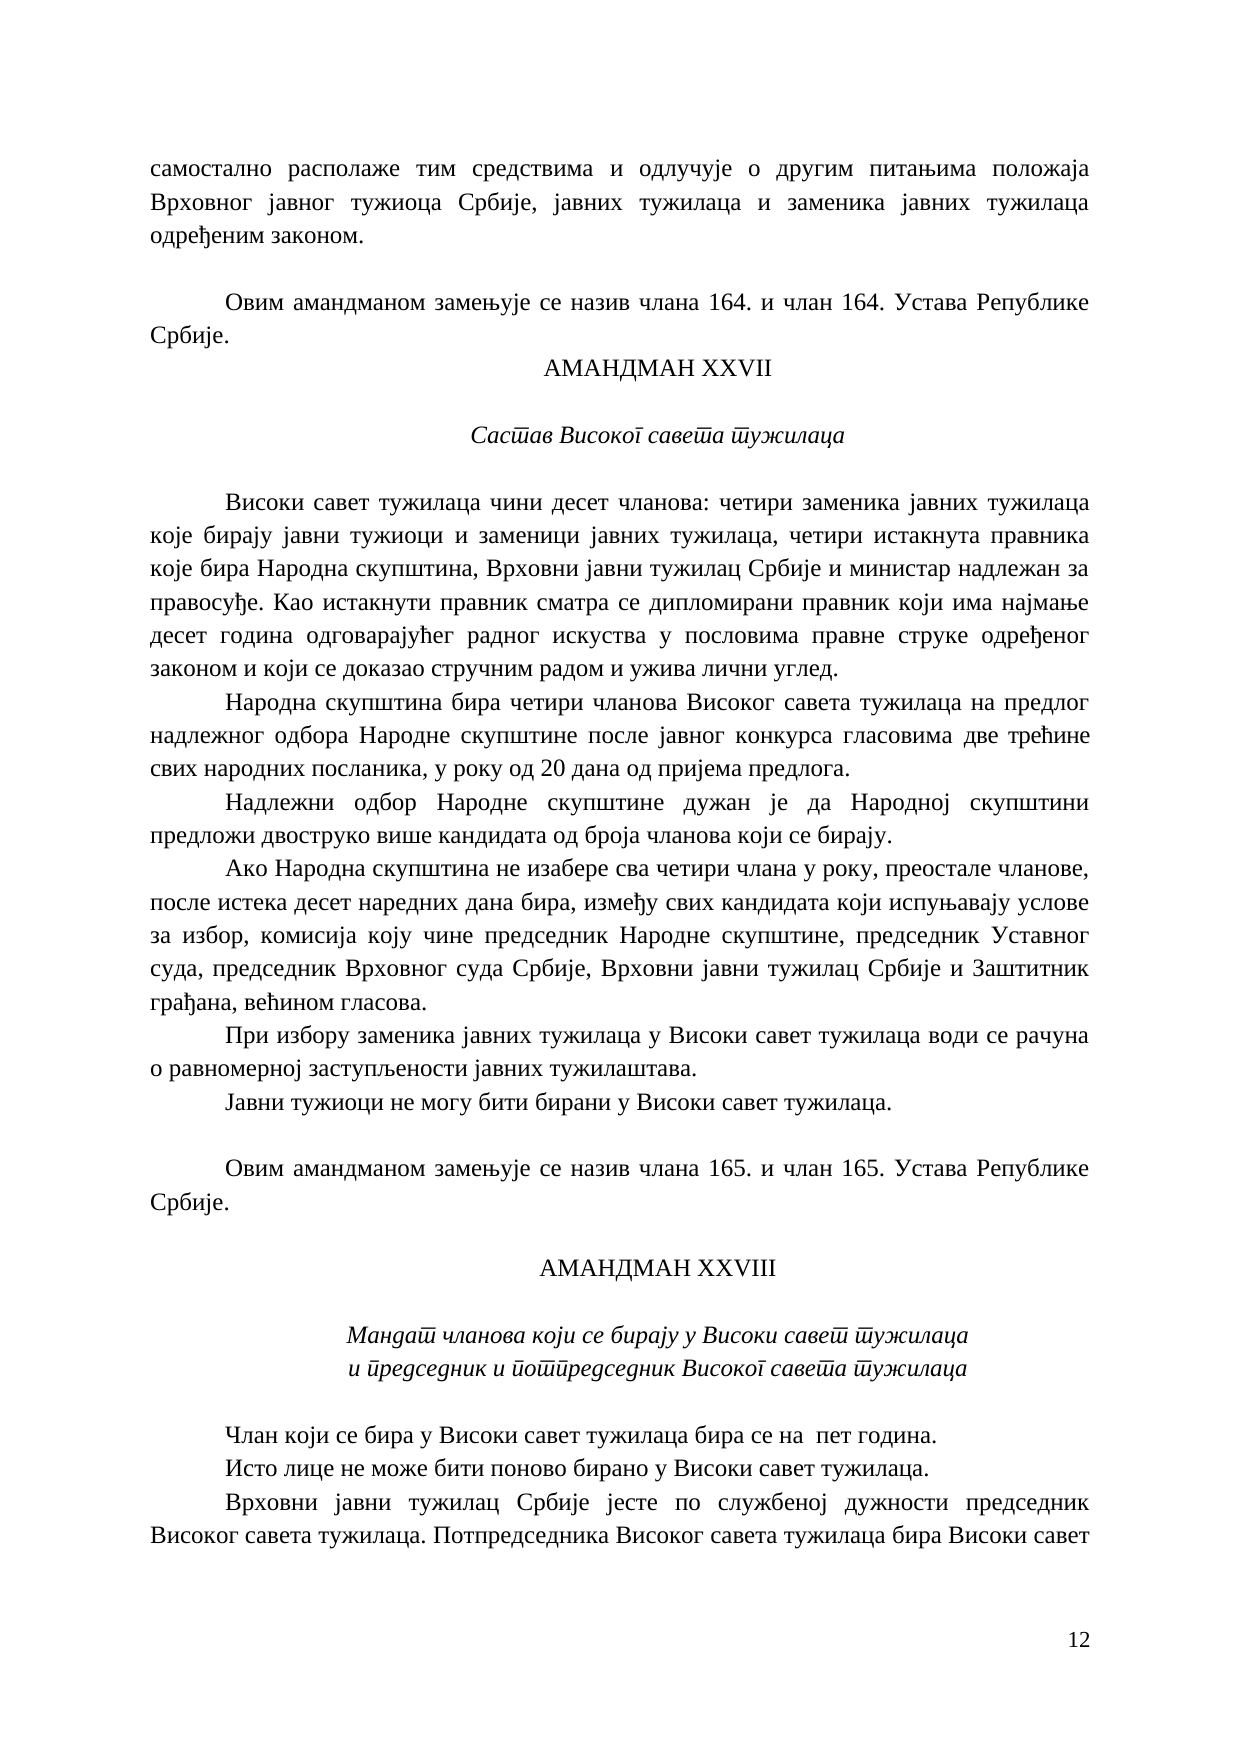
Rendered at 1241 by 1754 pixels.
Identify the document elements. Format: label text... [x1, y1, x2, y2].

text Надлежни одбор Народне скупштине дужан је да Народној скупштини предложи двоструко више кандидата од броја чланова који се бирају. [150, 783, 1090, 850]
text Народна скупштина бира четири чланова Високог савета тужилаца на предлог надлежног одбора Народне скупштине после јавног конкурса гласовима две трећине свих народних посланика, у року од 20 дана од пријема предлога. [150, 683, 1090, 783]
text При избору заменика јавних тужилаца у Високи савет тужилаца води се рачуна о равномерној заступљености јавних тужилаштава. [150, 1017, 1090, 1083]
text АМАНДМАН XXVIII [150, 1250, 1090, 1283]
text Састав Високог савета тужилаца [150, 417, 1090, 450]
text Овим амандманом замењује се назив члана 164. и члан 164. Устава Републике Србије. [150, 283, 1090, 350]
text Исто лице не може бити поново бирано у Високи савет тужилаца. [150, 1450, 1090, 1483]
text и председник и потпредседник Високог савета тужилаца [150, 1350, 1090, 1383]
text Овим амандманом замењује се назив члана 165. и члан 165. Устава Републике Србије. [150, 1150, 1090, 1217]
text Члан који се бира у Високи савет тужилаца бира се на пет година. [150, 1417, 1090, 1450]
text Јавни тужиоци не могу бити бирани у Високи савет тужилаца. [150, 1083, 1090, 1117]
text Ако Народна скупштина не изабере сва четири члана у року, преостале чланове, после истека десет наредних дана бира, између свих кандидата који испуњавају услове за избор, комисија коју чине председник Народне скупштине, председник Уставног суда, председник Врховног суда Србије, Врховни јавни тужилац Србије и Заштитник грађана, већином гласова. [150, 850, 1090, 1017]
text АМАНДМАН XXVII [150, 350, 1090, 383]
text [150, 150, 1090, 250]
text Високи савет тужилаца чини десет чланова: четири заменика јавних тужилаца које бирају јавни тужиоци и заменици јавних тужилаца, четири истакнута правника које бира Народна скупштина, Врховни јавни тужилац Србије и министар надлежан за правосуђе. Као истакнути правник сматра се дипломирани правник који има најмање десет година одговарајућег радног искуства у пословима правне струке одређеног законом и који се доказао стручним радом и ужива лични углед. [150, 483, 1090, 683]
text Mандат чланова који се бирају у Високи савет тужилаца [150, 1317, 1090, 1350]
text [150, 1483, 1090, 1550]
